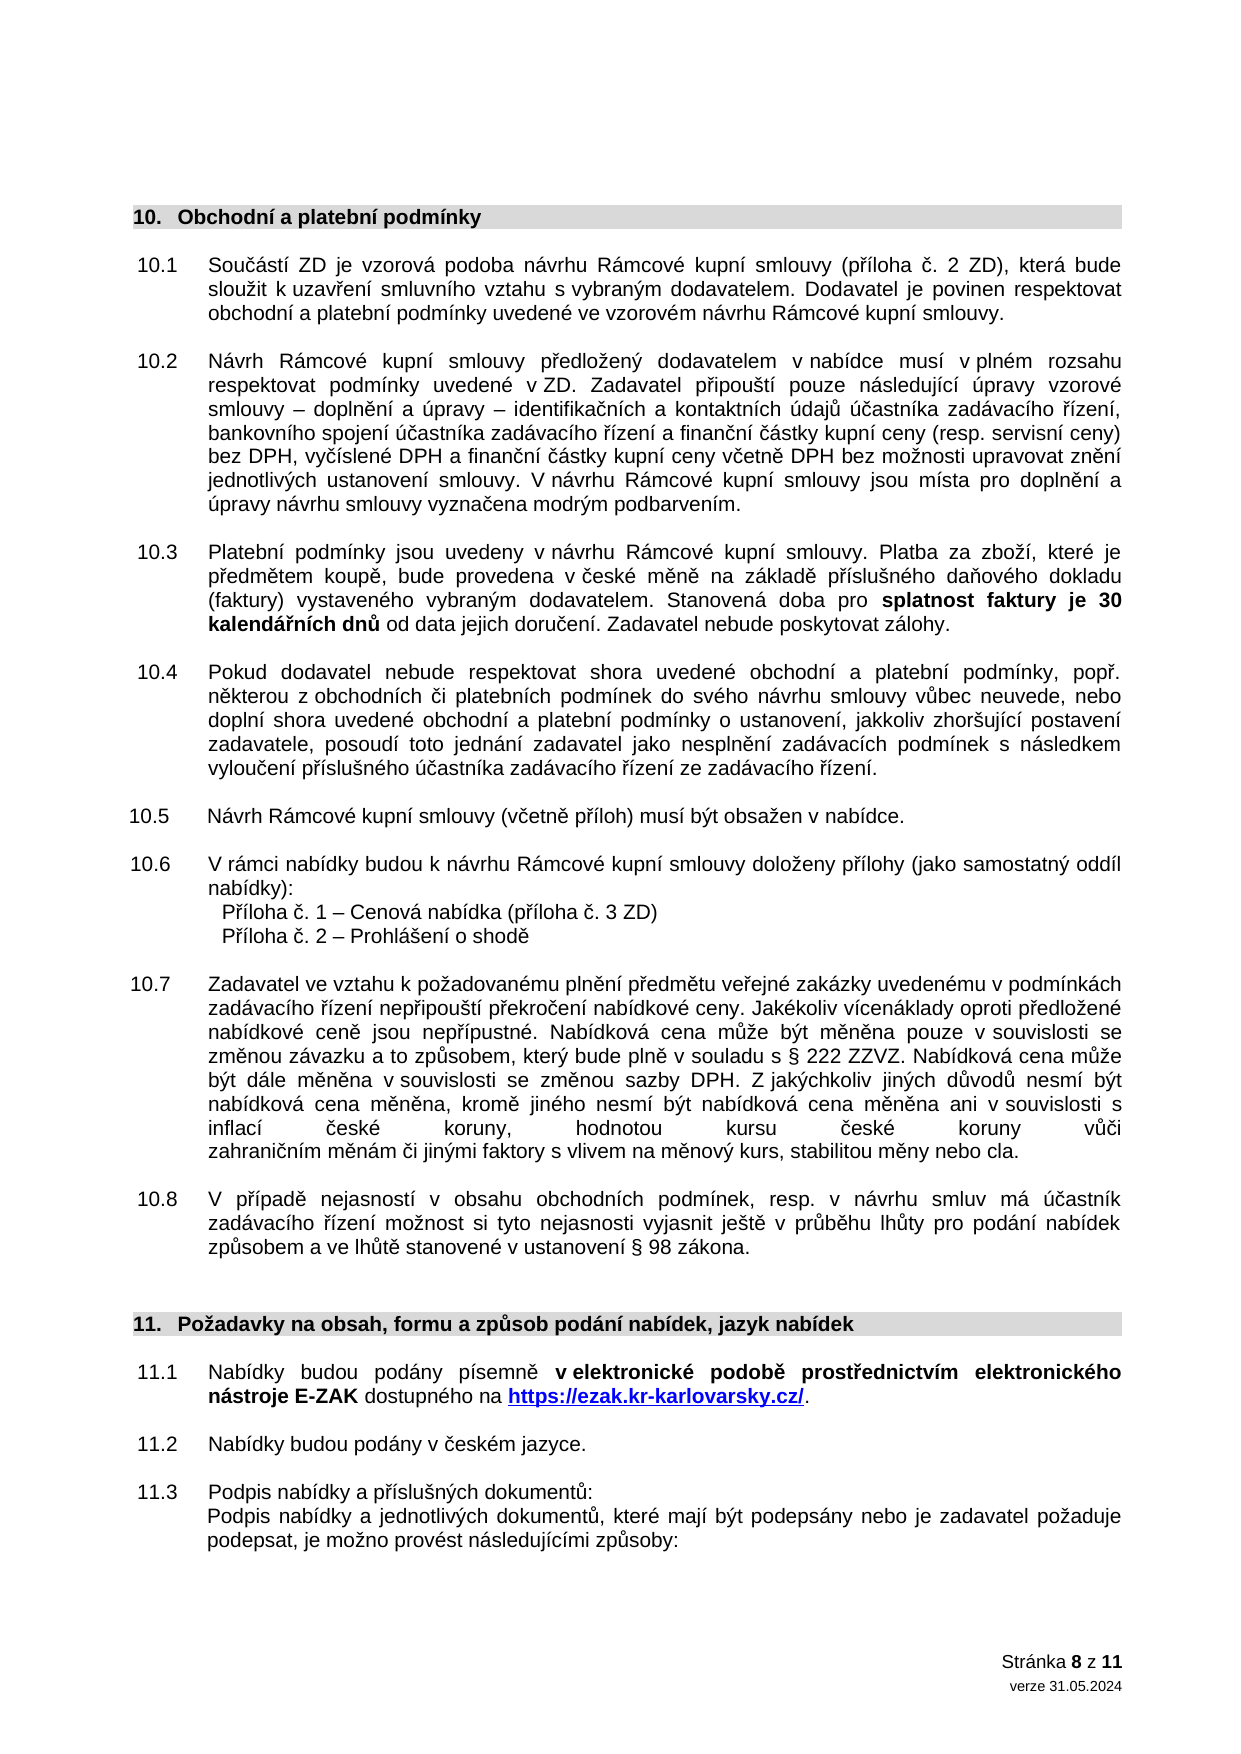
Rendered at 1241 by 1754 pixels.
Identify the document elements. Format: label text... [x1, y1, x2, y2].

subtitle Požadavky na obsah, formu a způsob podání nabídek, jazyk nabídek [133, 1312, 1122, 1336]
subtitle Návrh Rámcové kupní smlouvy předložený dodavatelem v nabídce musí v plném rozsahu respektovat podmínky uvedené v ZD. Zadavatel připouští pouze následující úpravy vzorové smlouvy – doplnění a úpravy – identifikačních a kontaktních údajů účastníka zadávacího řízení, bankovního spojení účastníka zadávacího řízení a finanční částky kupní ceny (resp. servisní ceny) bez DPH, vyčíslené DPH a finanční částky kupní ceny včetně DPH bez možnosti upravovat znění jednotlivých ustanovení smlouvy. V návrhu Rámcové kupní smlouvy jsou místa pro doplnění a úpravy návrhu smlouvy vyznačena modrým podbarvením. [177, 348, 1122, 516]
subtitle Nabídky budou podány v českém jazyce. [177, 1432, 1122, 1456]
text Příloha č. 2 – Prohlášení o shodě [222, 924, 1122, 948]
subtitle Návrh Rámcové kupní smlouvy (včetně příloh) musí být obsažen v nabídce. [169, 804, 1122, 828]
subtitle Nabídky budou podány písemně v elektronické podobě prostřednictvím elektronického nástroje E-ZAK dostupného na https://ezak.kr-karlovarsky.cz/. [177, 1360, 1122, 1408]
subtitle Podpis nabídky a příslušných dokumentů: [177, 1479, 1122, 1503]
subtitle Obchodní a platební podmínky [133, 205, 1122, 229]
subtitle Pokud dodavatel nebude respektovat shora uvedené obchodní a platební podmínky, popř. některou z obchodních či platebních podmínek do svého návrhu smlouvy vůbec neuvede, nebo doplní shora uvedené obchodní a platební podmínky o ustanovení, jakkoliv zhoršující postavení zadavatele, posoudí toto jednání zadavatel jako nesplnění zadávacích podmínek s následkem vyloučení příslušného účastníka zadávacího řízení ze zadávacího řízení. [177, 660, 1122, 780]
subtitle V rámci nabídky budou k návrhu Rámcové kupní smlouvy doloženy přílohy (jako samostatný oddíl nabídky): [170, 852, 1122, 900]
subtitle Součástí ZD je vzorová podoba návrhu Rámcové kupní smlouvy (příloha č. 2 ZD), která bude sloužit k uzavření smluvního vztahu s vybraným dodavatelem. Dodavatel je povinen respektovat obchodní a platební podmínky uvedené ve vzorovém návrhu Rámcové kupní smlouvy. [177, 253, 1122, 324]
text Příloha č. 1 – Cenová nabídka (příloha č. 3 ZD) [222, 900, 1122, 924]
subtitle V případě nejasností v obsahu obchodních podmínek, resp. v návrhu smluv má účastník zadávacího řízení možnost si tyto nejasnosti vyjasnit ještě v průběhu lhůty pro podání nabídek způsobem a ve lhůtě stanovené v ustanovení § 98 zákona. [177, 1187, 1122, 1259]
subtitle Platební podmínky jsou uvedeny v návrhu Rámcové kupní smlouvy. Platba za zboží, které je předmětem koupě, bude provedena v české měně na základě příslušného daňového dokladu (faktury) vystaveného vybraným dodavatelem. Stanovená doba pro splatnost faktury je 30 kalendářních dnů od data jejich doručení. Zadavatel nebude poskytovat zálohy. [177, 540, 1122, 636]
subtitle Zadavatel ve vztahu k požadovanému plnění předmětu veřejné zakázky uvedenému v podmínkách zadávacího řízení nepřipouští překročení nabídkové ceny. Jakékoliv vícenáklady oproti předložené nabídkové ceně jsou nepřípustné. Nabídková cena může být měněna pouze v souvislosti se změnou závazku a to způsobem, který bude plně v souladu s § 222 ZZVZ. Nabídková cena může být dále měněna v souvislosti se změnou sazby DPH. Z jakýchkoliv jiných důvodů nesmí být nabídková cena měněna, kromě jiného nesmí být nabídková cena měněna ani v souvislosti s inflací české koruny, hodnotou kursu české koruny vůči zahraničním měnám či jinými faktory s vlivem na měnový kurs, stabilitou měny nebo cla. [170, 972, 1122, 1163]
text Podpis nabídky a jednotlivých dokumentů, které mají být podepsány nebo je zadavatel požaduje podepsat, je možno provést následujícími způsoby: [207, 1503, 1122, 1551]
